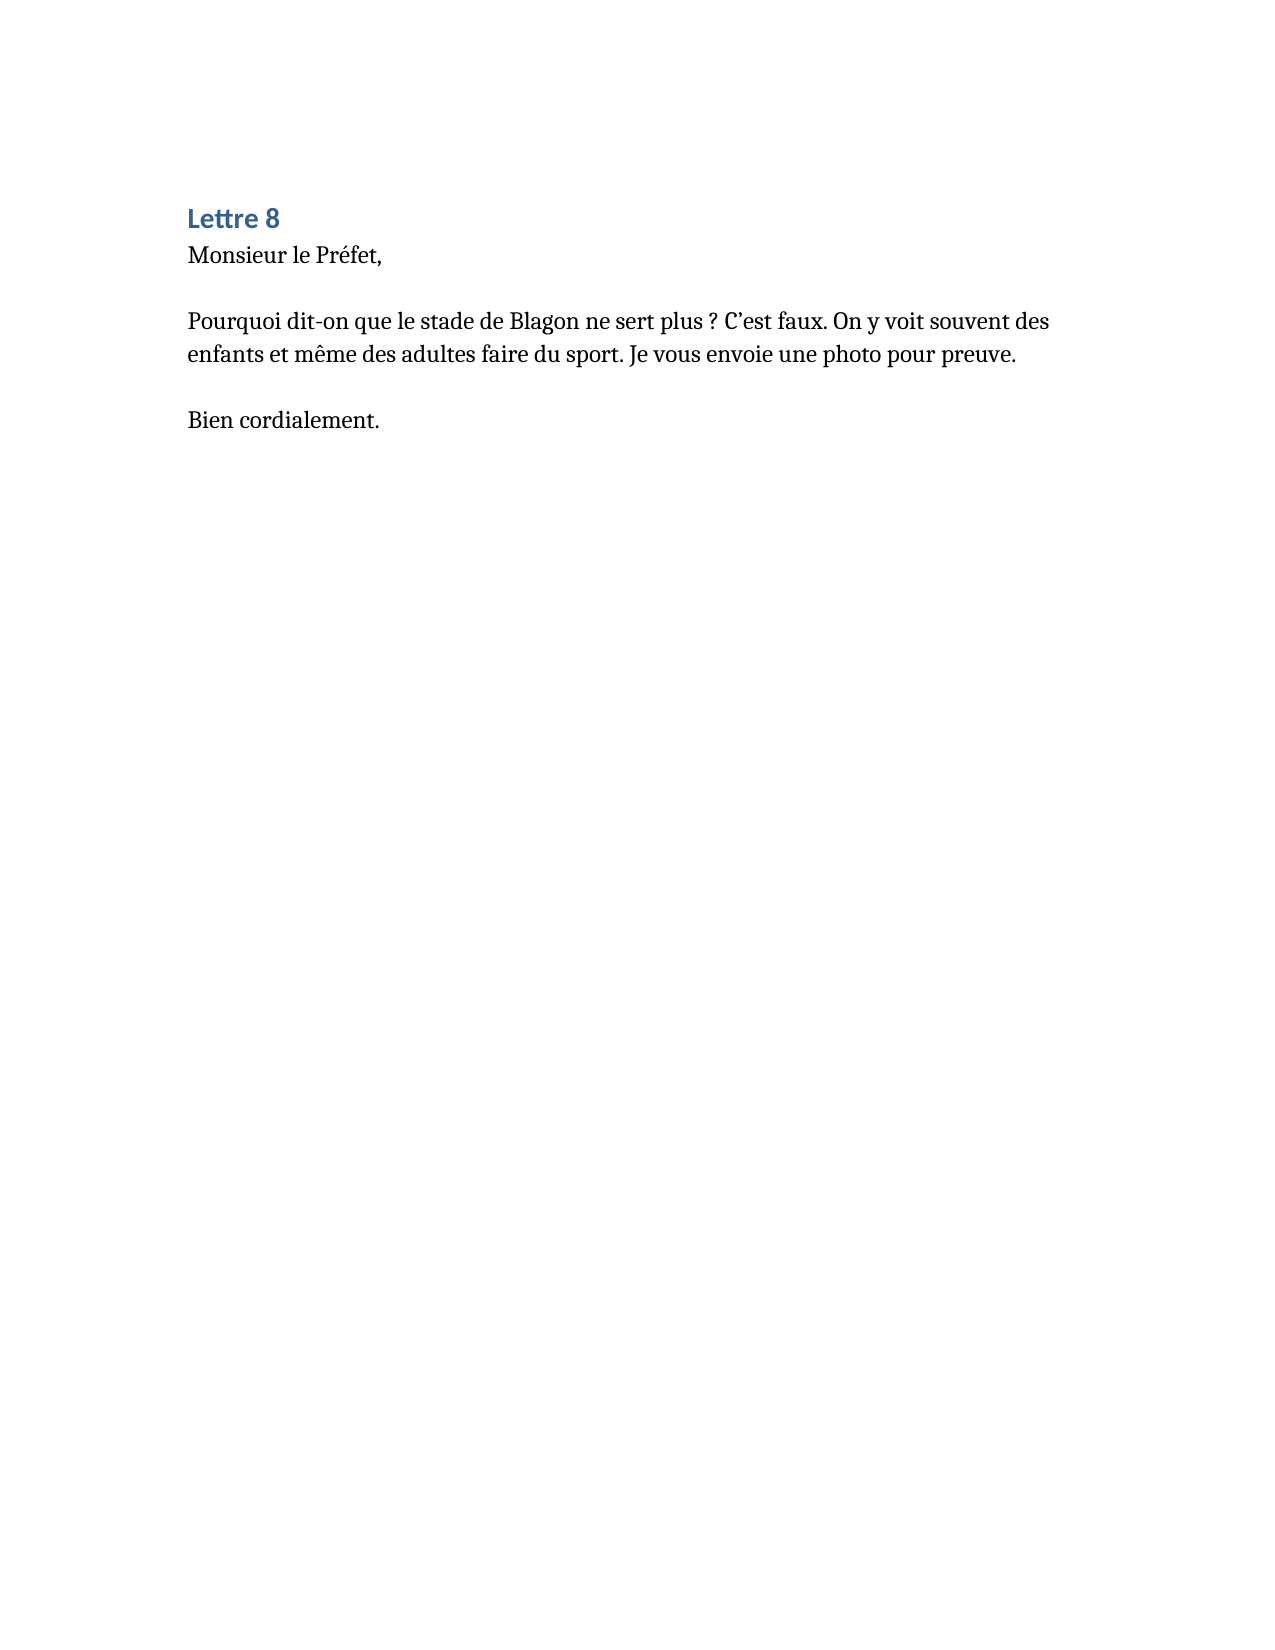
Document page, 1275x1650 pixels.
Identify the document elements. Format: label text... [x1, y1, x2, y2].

text Monsieur le Préfet, Pourquoi dit-on que le stade de Blagon ne sert plus ? C’est faux. On y voit souvent des enfants et même des adultes faire du sport. Je vous envoie une photo pour preuve. Bien cordialement. [187, 241, 1087, 435]
subtitle Lettre 8 [187, 200, 1087, 236]
